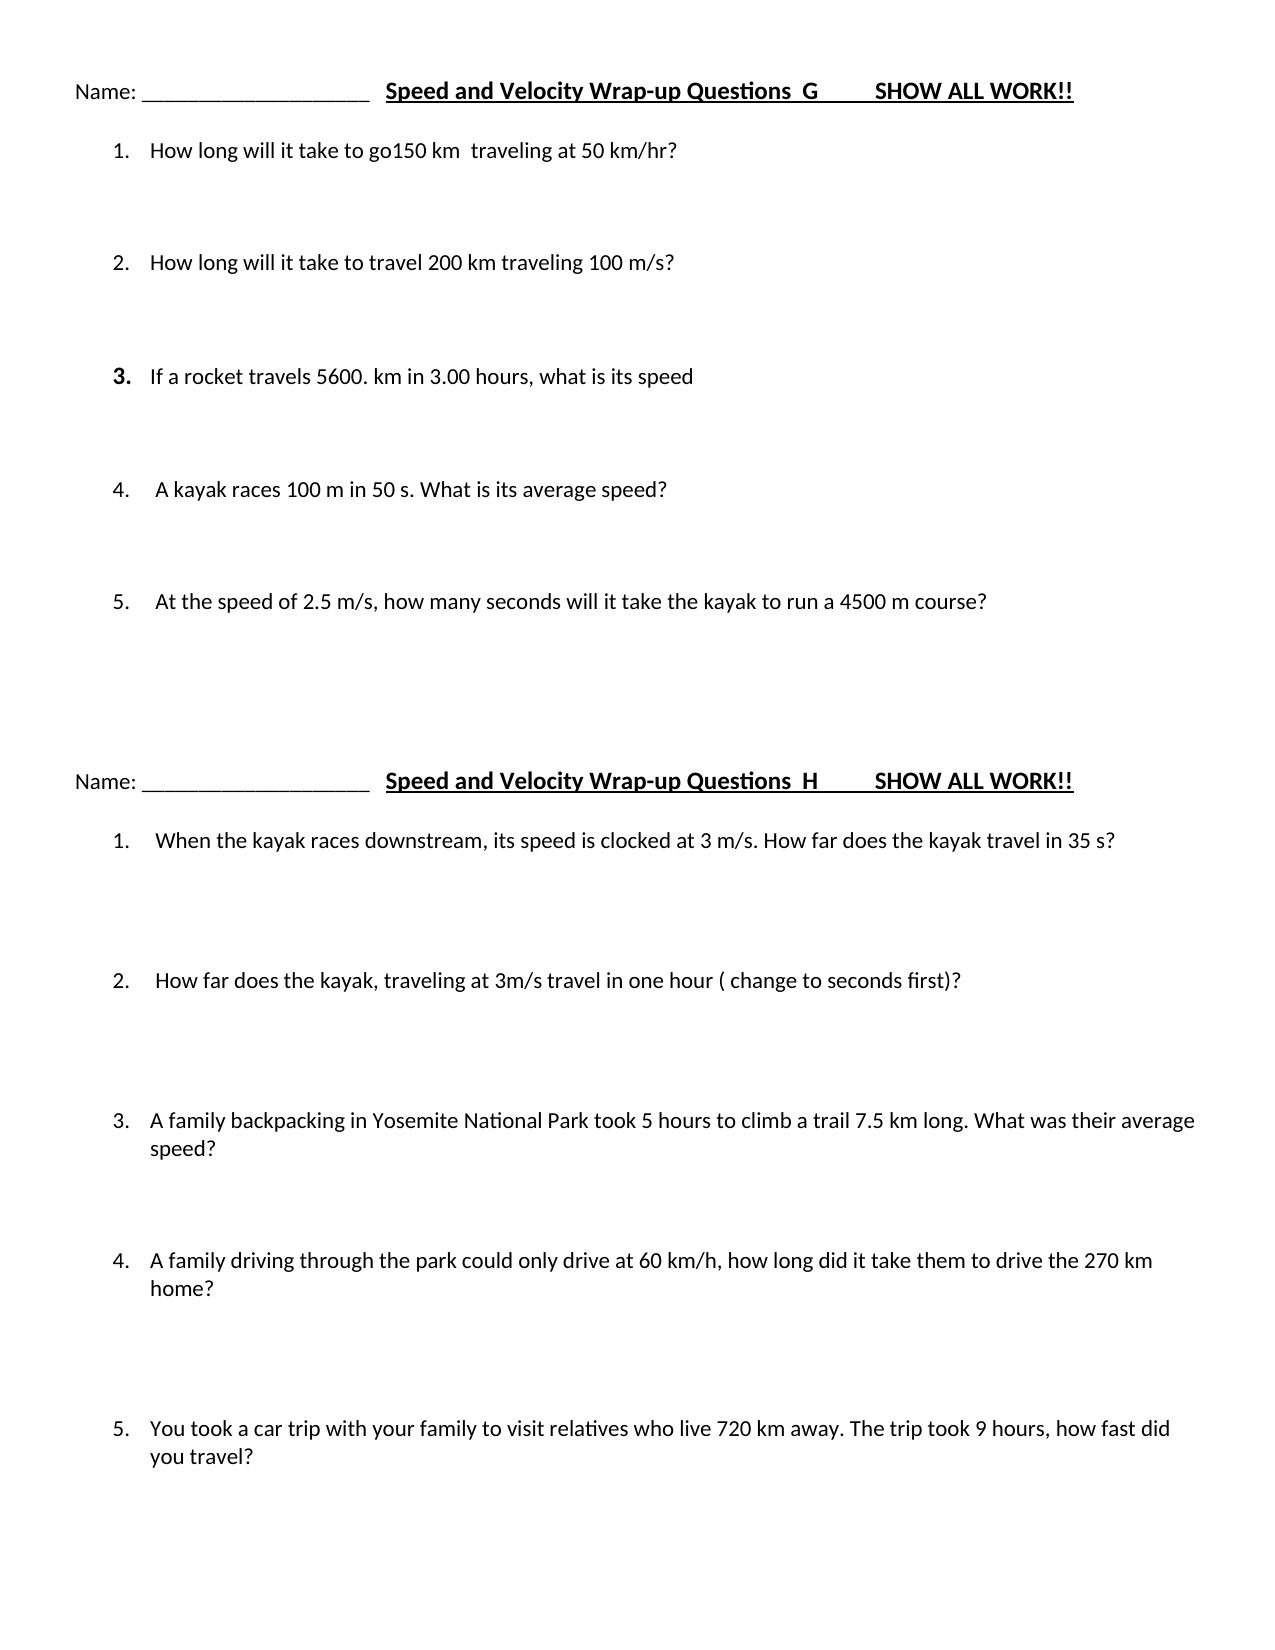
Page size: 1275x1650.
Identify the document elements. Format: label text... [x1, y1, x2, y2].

list At the speed of 2.5 m/s, how many seconds will it take the kayak to run a 4500 m course? [112, 587, 1200, 615]
list A family driving through the park could only drive at 60 km/h, how long did it take them to drive the 270 km home? [112, 1246, 1200, 1302]
list When the kayak races downstream, its speed is clocked at 3 m/s. How far does the kayak travel in 35 s? [112, 826, 1200, 854]
list A kayak races 100 m in 50 s. What is its average speed? [112, 475, 1200, 503]
text Name: ____________________ Speed and Velocity Wrap-up Questions H SHOW ALL WORK!! [75, 765, 1200, 796]
list How long will it take to travel 200 km traveling 100 m/s? [112, 248, 1200, 276]
text Name: ____________________ Speed and Velocity Wrap-up Questions G SHOW ALL WORK!! [75, 75, 1200, 106]
list How far does the kayak, traveling at 3m/s travel in one hour ( change to seconds first)? [112, 966, 1200, 994]
list A family backpacking in Yosemite National Park took 5 hours to climb a trail 7.5 km long. What was their average speed? [112, 1106, 1200, 1162]
list How long will it take to go150 km traveling at 50 km/hr? [112, 136, 1200, 164]
list You took a car trip with your family to visit relatives who live 720 km away. The trip took 9 hours, how fast did you travel? [112, 1414, 1200, 1471]
list If a rocket travels 5600. km in 3.00 hours, what is its speed [112, 360, 1200, 391]
